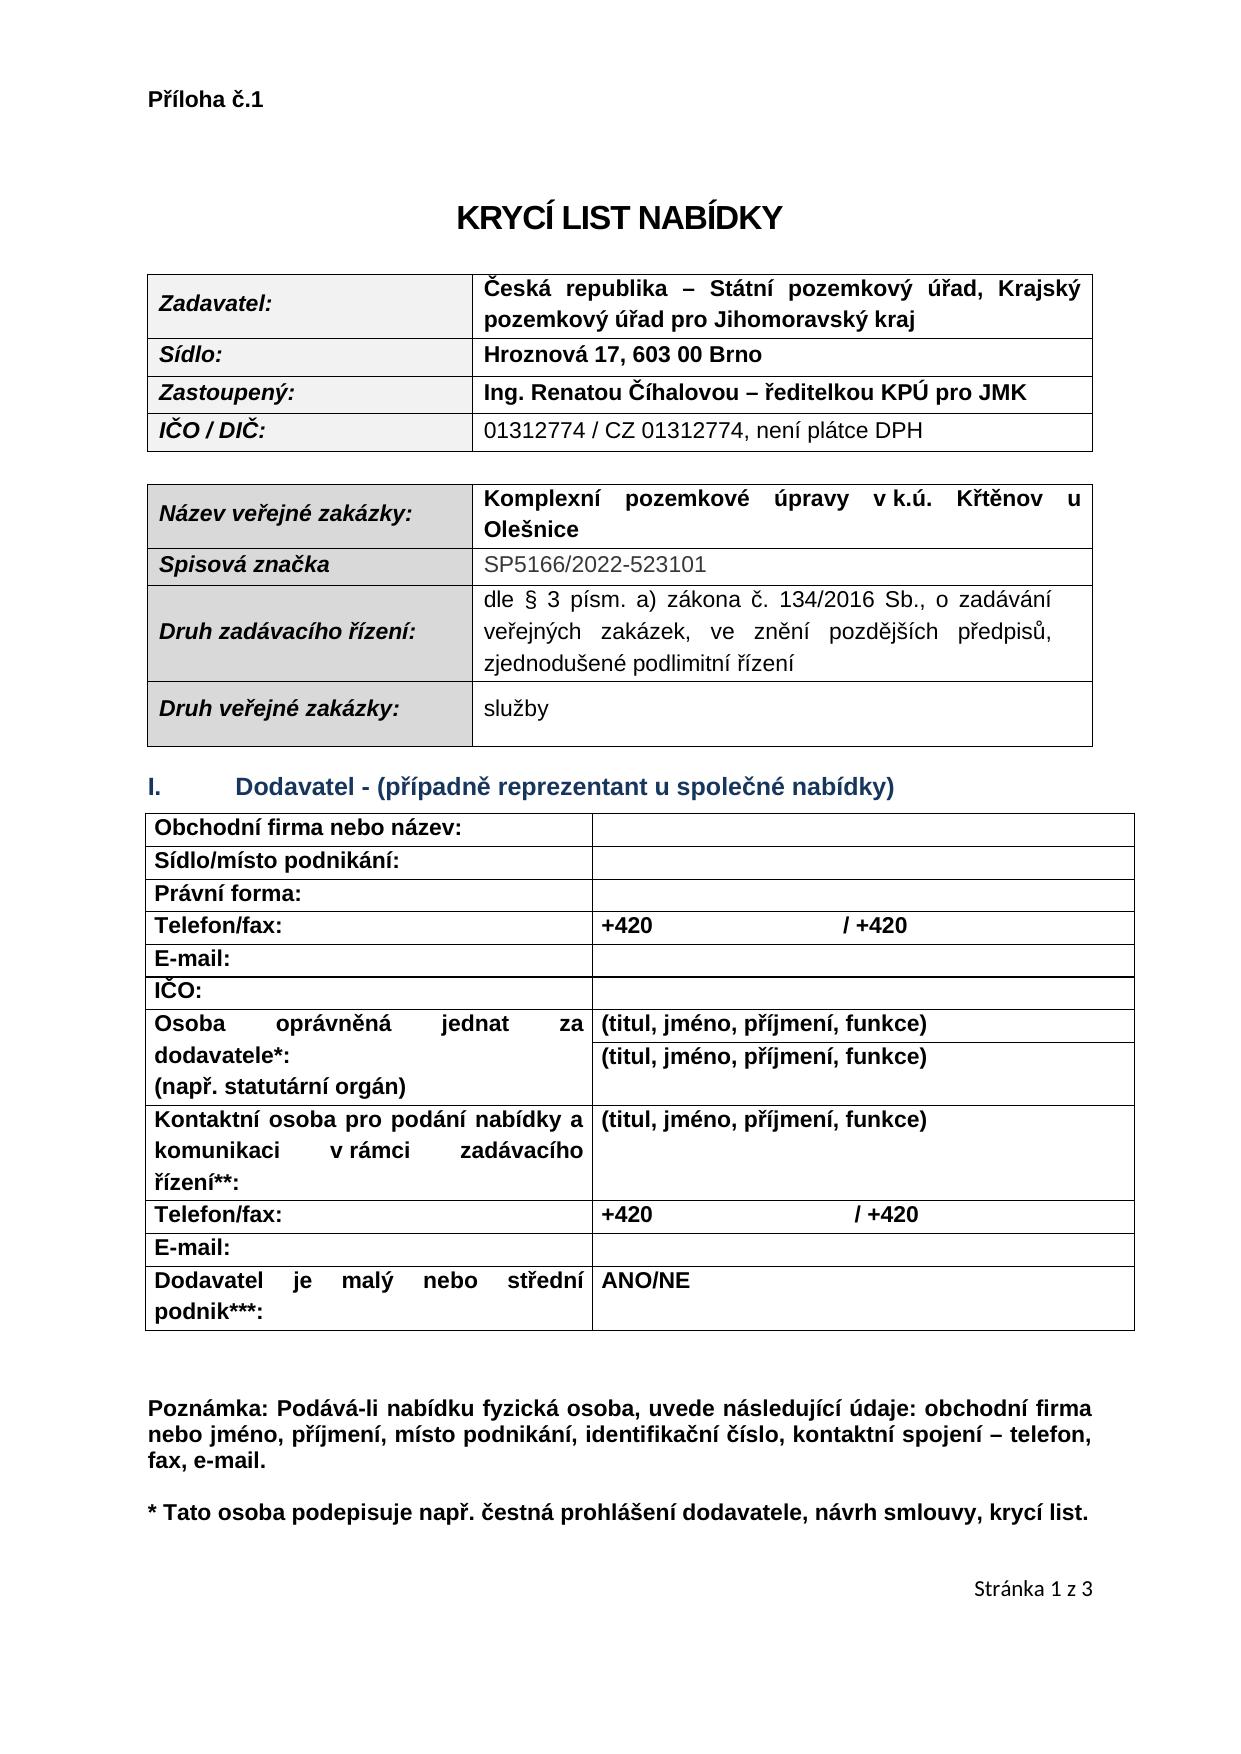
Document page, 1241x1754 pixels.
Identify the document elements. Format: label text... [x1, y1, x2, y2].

table_cell 01312774 / CZ 01312774, není plátce DPH [473, 414, 1092, 451]
table_cell (titul, jméno, příjmení, funkce) [593, 1010, 1134, 1042]
table_cell Ing. Renatou Číhalovou – ředitelkou KPÚ pro JMK [473, 377, 1092, 413]
table_cell +420 / +420 [593, 912, 1134, 944]
table_cell Druh zadávacího řízení: [148, 586, 472, 681]
table_cell Telefon/fax: [146, 912, 592, 944]
table_cell (titul, jméno, příjmení, funkce) [593, 1106, 1134, 1200]
table_header Zadavatel: [148, 275, 472, 338]
table_cell Osoba oprávněná jednat za dodavatele*: (např. statutární orgán) [146, 1010, 592, 1105]
title Krycí list nabídky [148, 198, 1093, 236]
table_cell Sídlo/místo podnikání: [146, 847, 592, 878]
table_cell IČO: [146, 978, 592, 1009]
table_cell Spisová značka [148, 549, 472, 585]
table_cell SP5166/2022-523101 [473, 549, 1092, 585]
table_header Komplexní pozemkové úpravy v k.ú. Křtěnov u Olešnice [473, 485, 1092, 548]
table_cell Telefon/fax: [146, 1201, 592, 1233]
table_header Česká republika – Státní pozemkový úřad, Krajský pozemkový úřad pro Jihomoravský kraj [473, 275, 1092, 338]
table_cell Dodavatel je malý nebo střední podnik***: [146, 1267, 592, 1330]
subtitle Dodavatel - (případně reprezentant u společné nabídky) [148, 772, 1093, 801]
table_cell (titul, jméno, příjmení, funkce) [593, 1043, 1134, 1105]
table_cell Právní forma: [146, 880, 592, 911]
table_cell E-mail: [146, 945, 592, 976]
table_cell IČO / DIČ: [148, 414, 472, 451]
table_cell Zastoupený: [148, 377, 472, 413]
table_cell dle § 3 písm. a) zákona č. 134/2016 Sb., o zadávání veřejných zakázek, ve znění pozdějších předpisů, zjednodušené podlimitní řízení [473, 586, 1092, 681]
table_cell Hroznová 17, 603 00 Brno [473, 339, 1092, 376]
table_cell Kontaktní osoba pro podání nabídky a komunikaci v rámci zadávacího řízení**: [146, 1106, 592, 1200]
table_cell Druh veřejné zakázky: [148, 682, 472, 746]
table_cell [593, 1234, 1134, 1266]
table_header Obchodní firma nebo název: [146, 814, 592, 846]
table_cell [593, 978, 1134, 1009]
text Poznámka: Podává-li nabídku fyzická osoba, uvede následující údaje: obchodní firma nebo jméno, příjmení, místo podnikání, identifikační číslo, kontaktní spojení – telefon, fax, e-mail. [148, 1395, 1093, 1474]
table_cell [593, 847, 1134, 878]
table_cell [593, 945, 1134, 976]
table_cell Sídlo: [148, 339, 472, 376]
text * Tato osoba podepisuje např. čestná prohlášení dodavatele, návrh smlouvy, krycí list. [148, 1499, 1093, 1525]
table_cell [593, 880, 1134, 911]
table_cell E-mail: [146, 1234, 592, 1266]
table_header Název veřejné zakázky: [148, 485, 472, 548]
table_header [593, 814, 1134, 846]
table_cell služby [473, 682, 1092, 746]
table_cell ANO/NE [593, 1267, 1134, 1330]
table_cell +420 / +420 [593, 1201, 1134, 1233]
